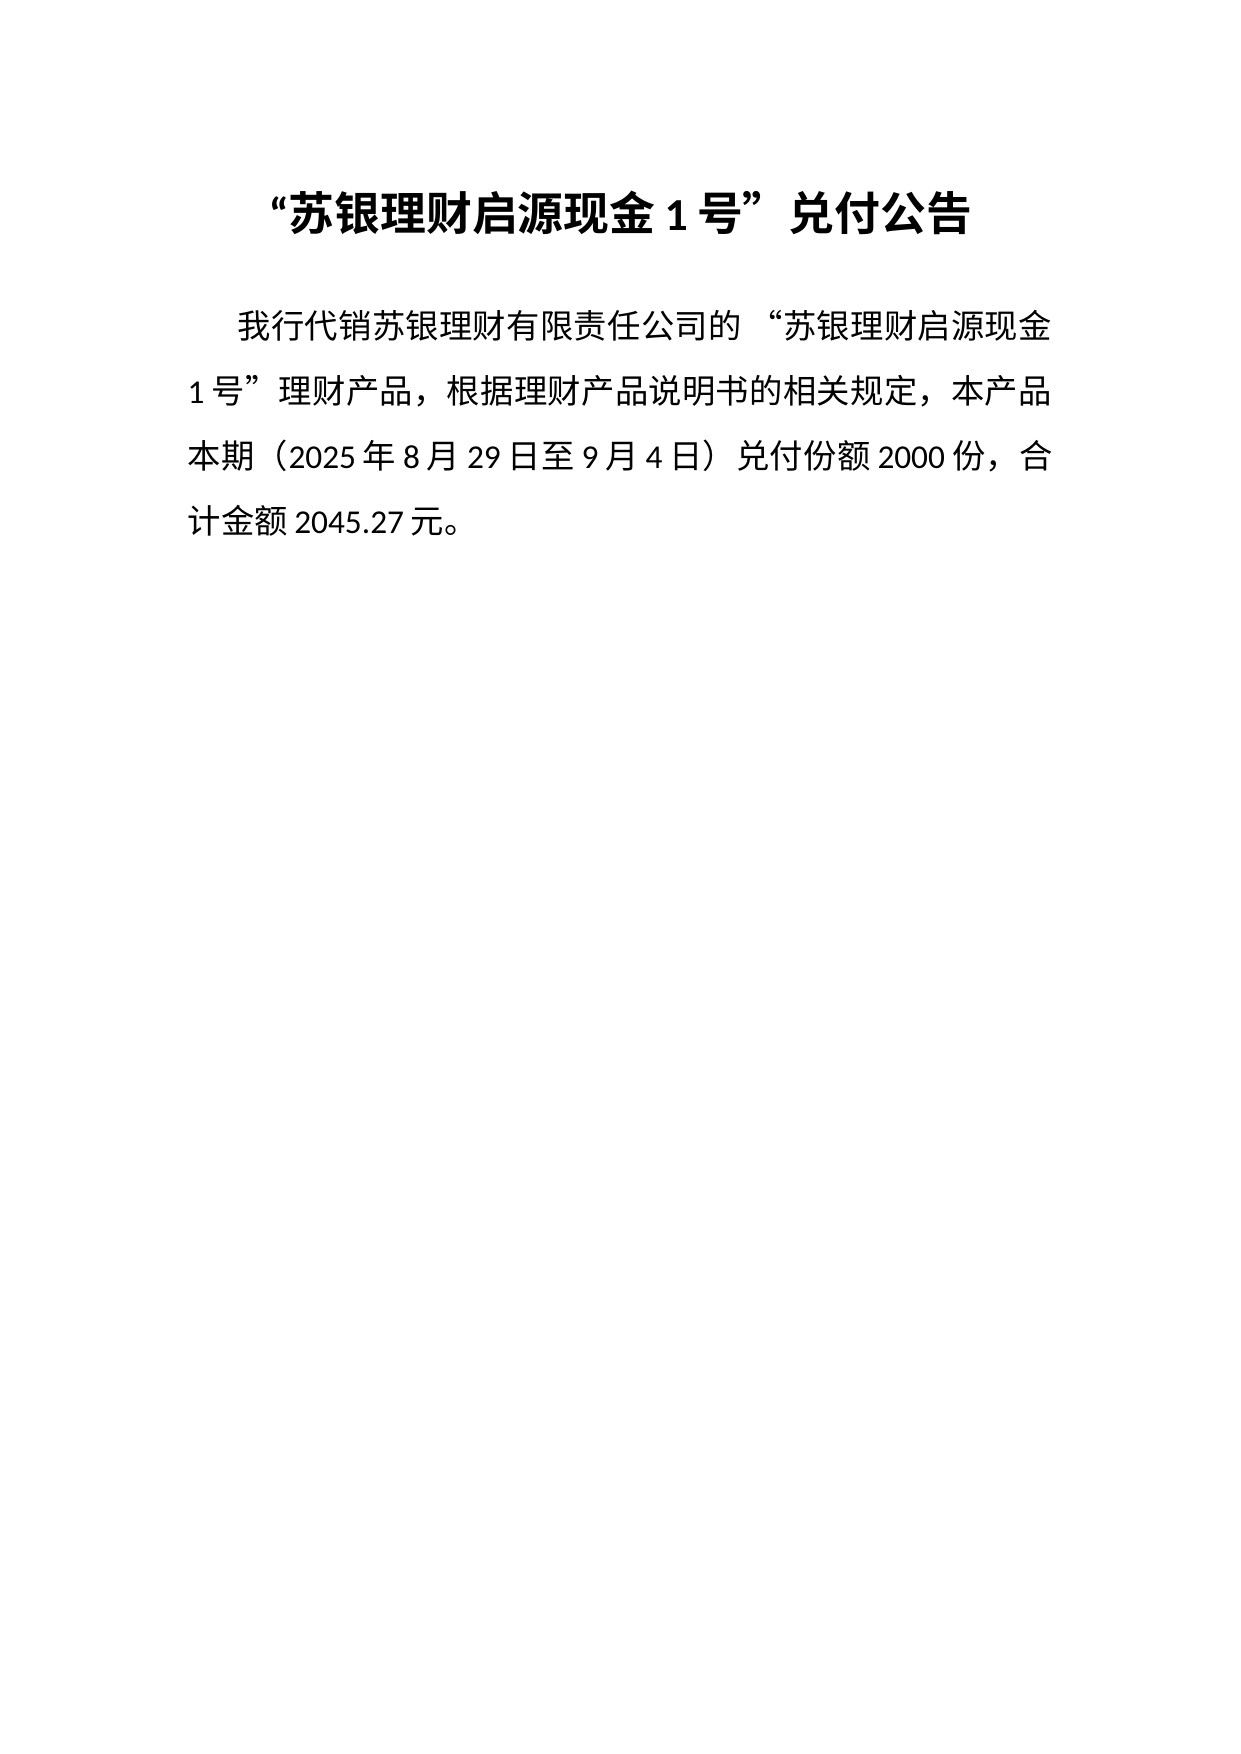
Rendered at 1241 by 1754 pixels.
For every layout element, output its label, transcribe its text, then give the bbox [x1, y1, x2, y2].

text 我行代销苏银理财有限责任公司的 “苏银理财启源现金1号”理财产品，根据理财产品说明书的相关规定，本产品本期（2025年8月29日至9月4日）兑付份额2000份，合计金额2045.27元。 [187, 292, 1053, 552]
text “苏银理财启源现金1号”兑付公告 [187, 162, 1053, 259]
